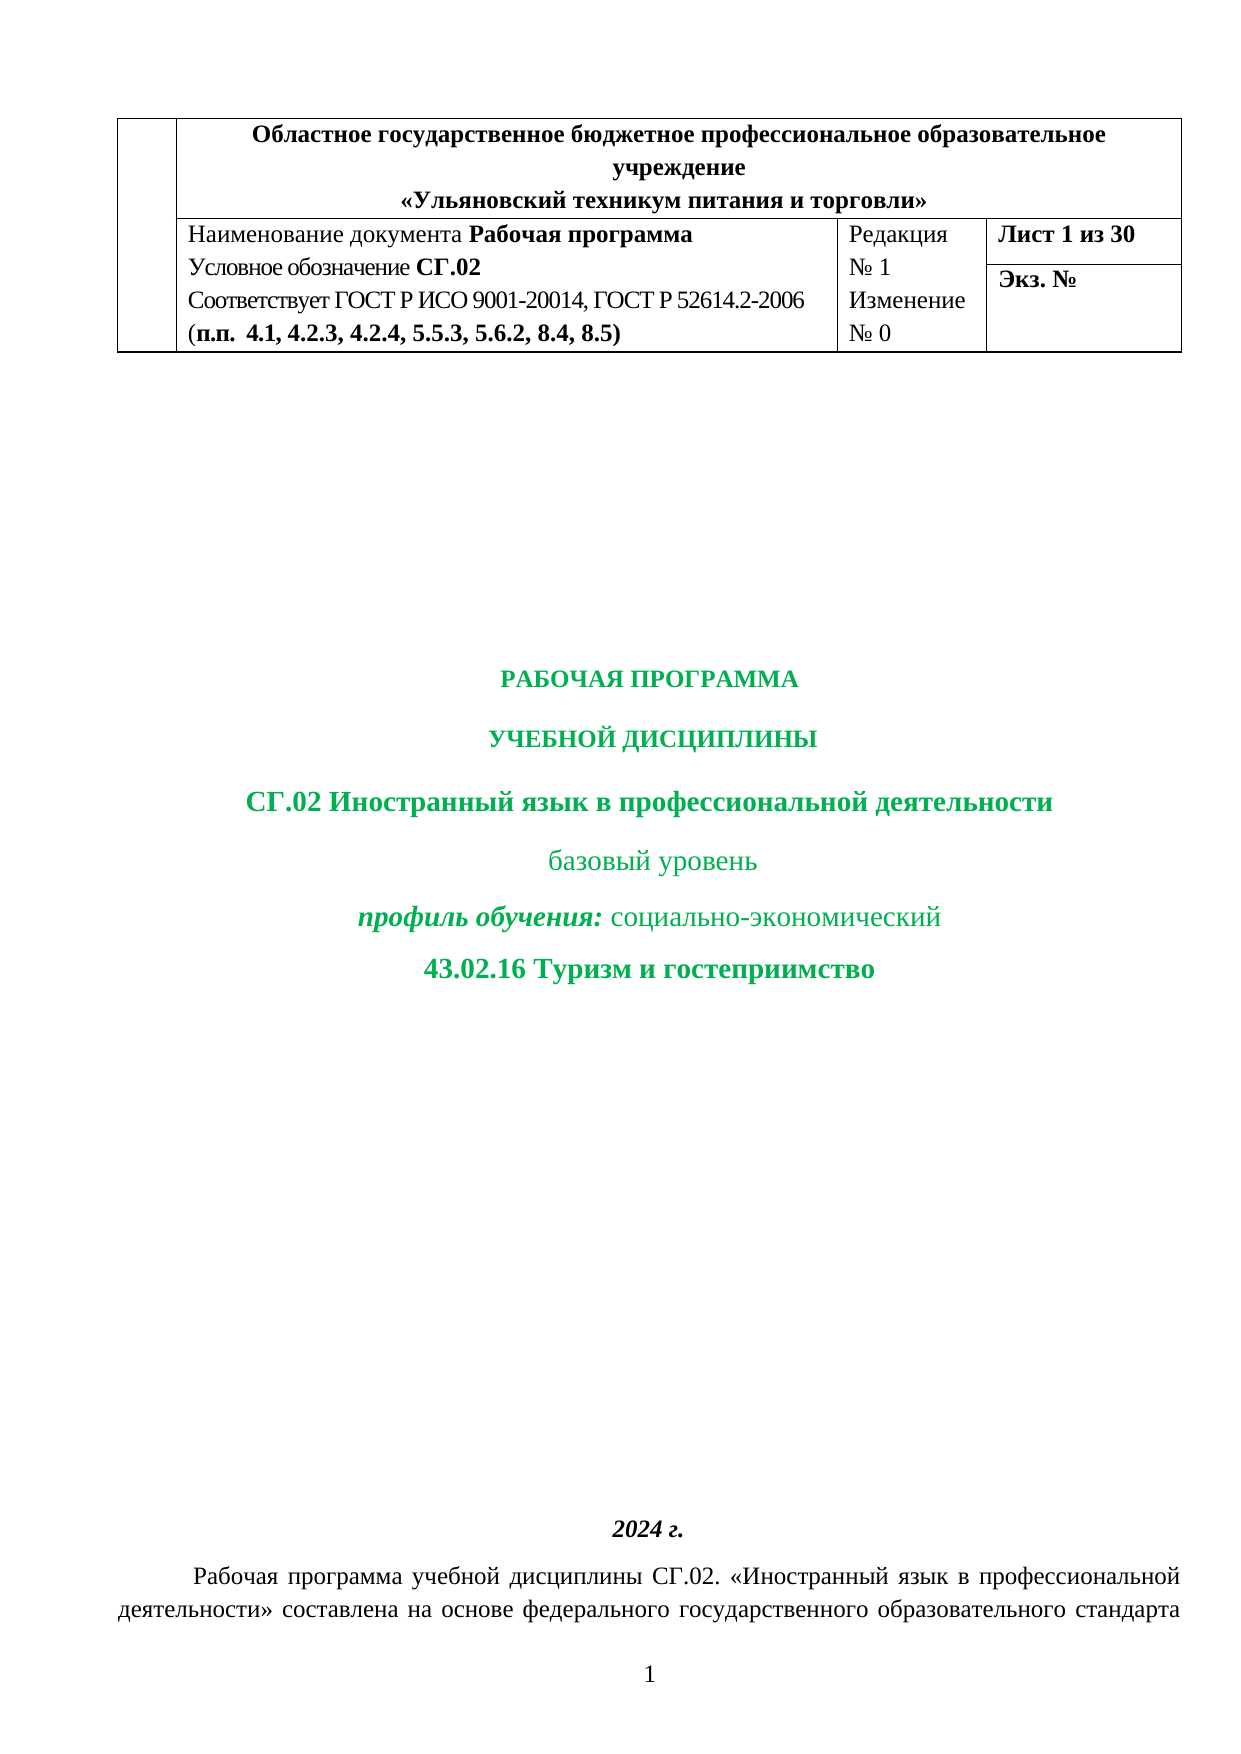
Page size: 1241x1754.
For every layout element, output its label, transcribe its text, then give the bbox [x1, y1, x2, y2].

table_header Областное государственное бюджетное профессиональное образовательное учреждение «Ульяновский техникум питания и торговли» [177, 119, 1181, 218]
table_cell Наименование документа Рабочая программа Условное обозначение СГ.02 Соответствует ГОСТ Р ИСО 9001-20014, ГОСТ Р 52614.2-2006 (п.п. 4.1, 4.2.3, 4.2.4, 5.5.3, 5.6.2, 8.4, 8.5) [177, 219, 837, 351]
table_cell Лист 1 из 30 [987, 219, 1181, 263]
text РАБОЧАЯ ПРОГРАММА [118, 664, 1181, 693]
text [118, 1561, 1181, 1623]
text СГ.02 Иностранный язык в профессиональной деятельности [118, 784, 1181, 818]
text 2024 г. [118, 1514, 1181, 1543]
table_header [118, 119, 176, 351]
text профиль обучения: социально-экономический [118, 899, 1181, 933]
table_cell Экз. № [987, 265, 1181, 351]
text 43.02.16 Туризм и гостеприимство [118, 951, 1181, 985]
text УЧЕБНОЙ ДИСЦИПЛИНЫ [118, 724, 1181, 753]
text базовый уровень [118, 843, 1181, 877]
table_cell Редакция № 1 Изменение № 0 [838, 219, 986, 351]
